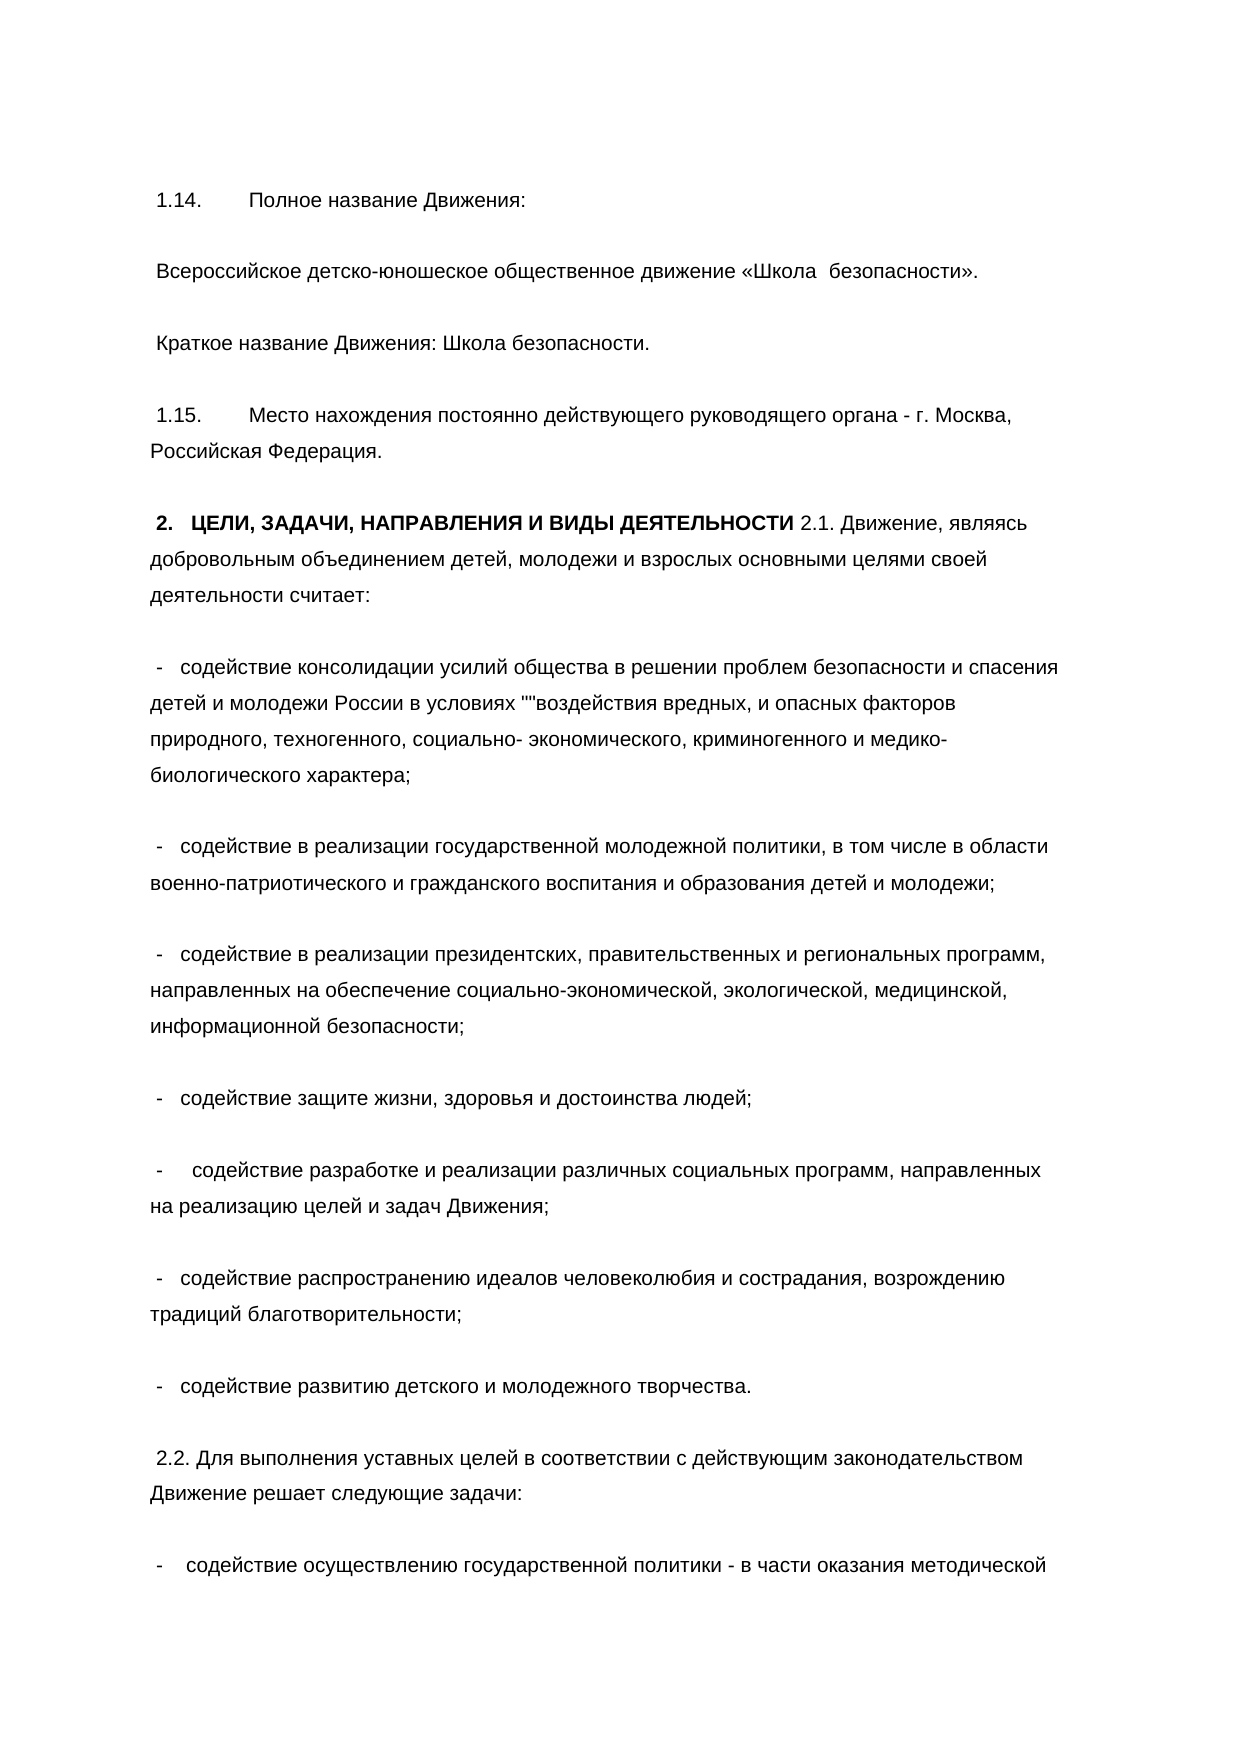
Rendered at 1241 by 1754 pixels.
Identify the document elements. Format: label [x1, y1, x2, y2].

table_cell [140, 150, 1078, 1577]
